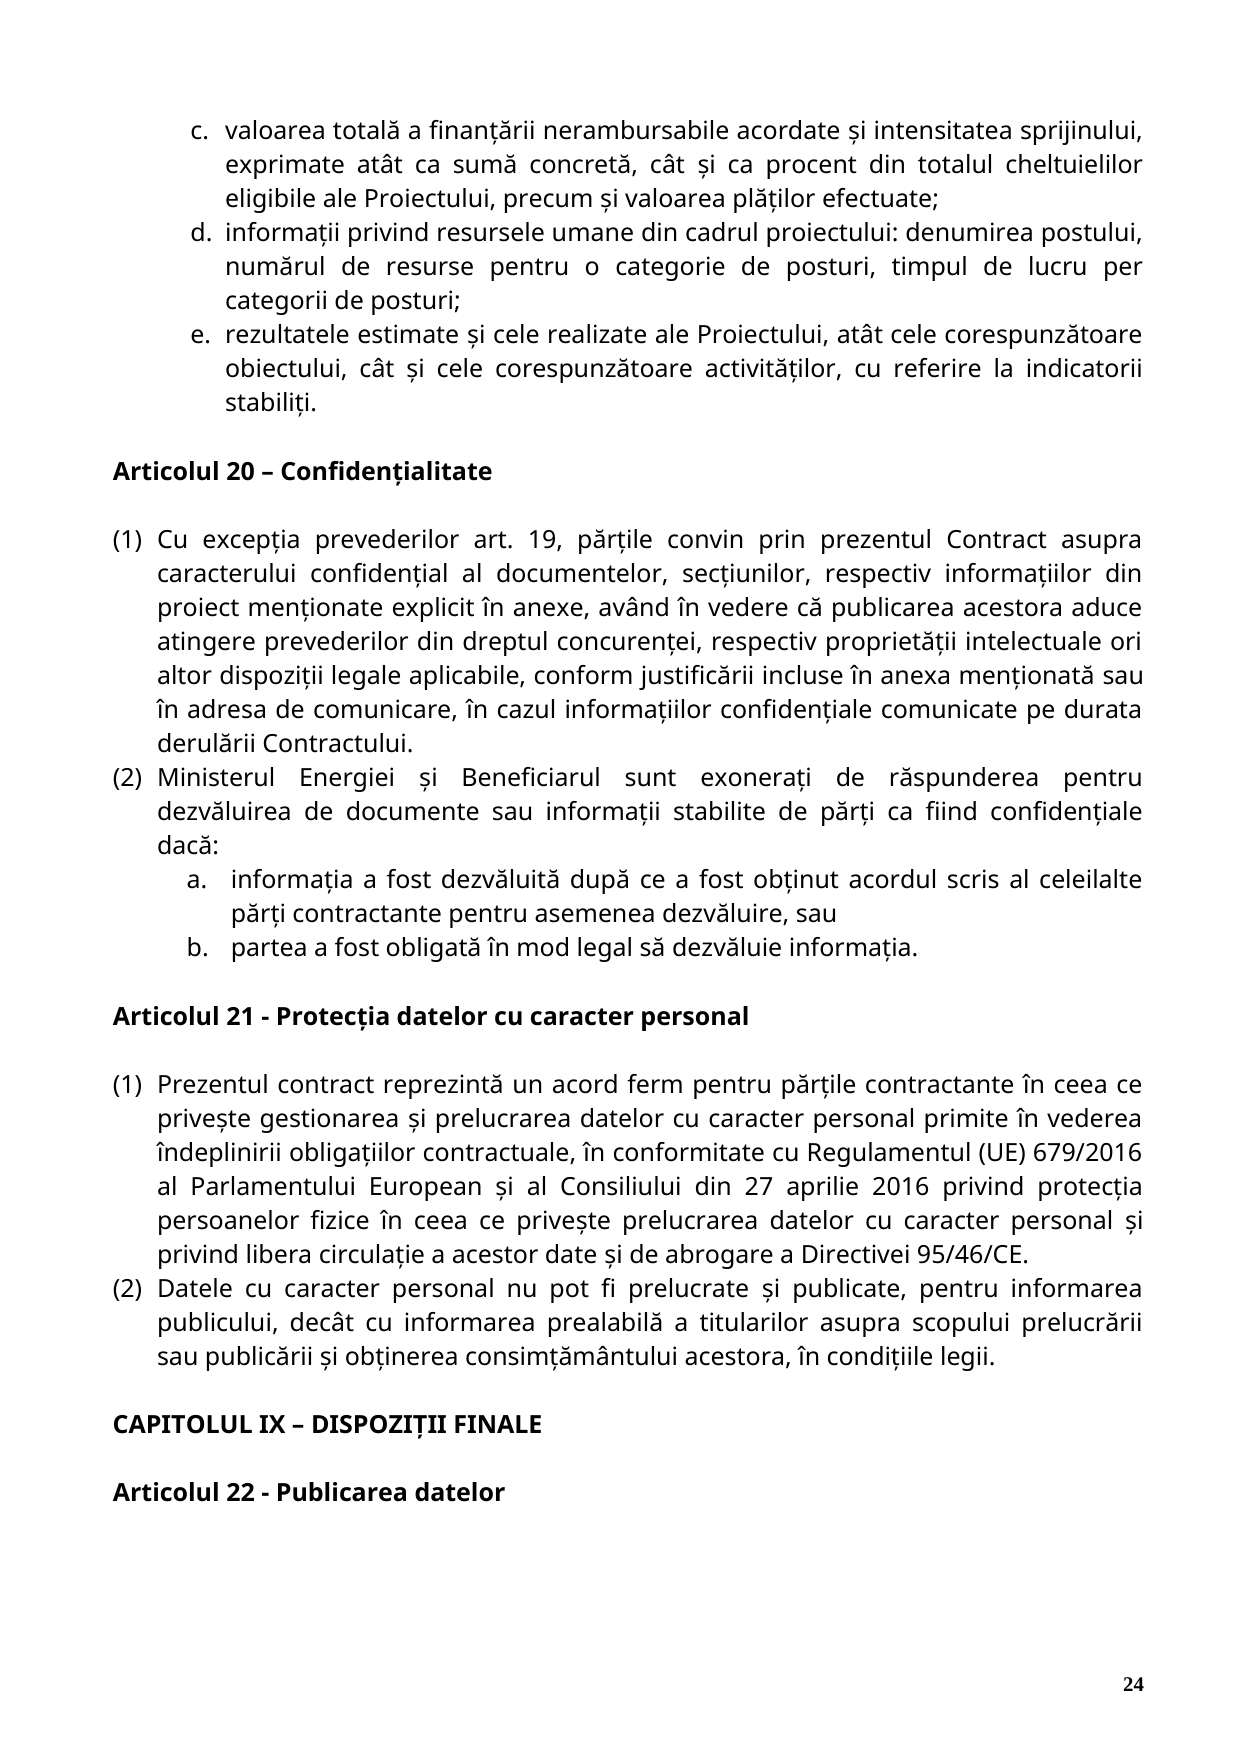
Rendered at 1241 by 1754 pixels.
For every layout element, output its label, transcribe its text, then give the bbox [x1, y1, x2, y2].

list c. valoarea totală a finanţării nerambursabile acordate și intensitatea sprijinului, exprimate atât ca sumă concretă, cât și ca procent din totalul cheltuielilor eligibile ale Proiectului, precum și valoarea plăților efectuate; [190, 112, 1144, 215]
text CAPITOLUL IX – DISPOZIȚII FINALE [112, 1407, 1144, 1441]
list (2) Ministerul Energiei și Beneficiarul sunt exonerați de răspunderea pentru dezvăluirea de documente sau informații stabilite de părți ca fiind confidențiale dacă: [113, 760, 1144, 862]
list (2) Datele cu caracter personal nu pot fi prelucrate și publicate, pentru informarea publicului, decât cu informarea prealabilă a titularilor asupra scopului prelucrării sau publicării și obținerea consimțământului acestora, în condițiile legii. [113, 1271, 1144, 1373]
list (1) Cu excepția prevederilor art. 19, părțile convin prin prezentul Contract asupra caracterului confidențial al documentelor, secțiunilor, respectiv informațiilor din proiect menționate explicit în anexe, având în vedere că publicarea acestora aduce atingere prevederilor din dreptul concurenței, respectiv proprietății intelectuale ori altor dispoziții legale aplicabile, conform justificării incluse în anexa menționată sau în adresa de comunicare, în cazul informațiilor confidențiale comunicate pe durata derulării Contractului. [113, 521, 1144, 760]
list Articolul 20 – Confidențialitate [113, 453, 1144, 487]
list Articolul 21 - Protecția datelor cu caracter personal [113, 998, 1144, 1032]
list e. rezultatele estimate și cele realizate ale Proiectului, atât cele corespunzătoare obiectului, cât și cele corespunzătoare activităților, cu referire la indicatorii stabiliți. [190, 317, 1144, 419]
list informația a fost dezvăluită după ce a fost obținut acordul scris al celeilalte părți contractante pentru asemenea dezvăluire, sau [186, 862, 1144, 930]
list d. informații privind resursele umane din cadrul proiectului: denumirea postului, numărul de resurse pentru o categorie de posturi, timpul de lucru per categorii de posturi; [190, 215, 1144, 317]
list Articolul 22 - Publicarea datelor [113, 1475, 1144, 1509]
list partea a fost obligată în mod legal să dezvăluie informația. [186, 930, 1144, 964]
text (1) Prezentul contract reprezintă un acord ferm pentru părțile contractante în ceea ce privește gestionarea și prelucrarea datelor cu caracter personal primite în vederea îndeplinirii obligațiilor contractuale, în conformitate cu Regulamentul (UE) 679/2016 al Parlamentului European şi al Consiliului din 27 aprilie 2016 privind protecția persoanelor fizice în ceea ce privește prelucrarea datelor cu caracter personal și privind libera circulație a acestor date și de abrogare a Directivei 95/46/CE. [113, 1066, 1144, 1271]
